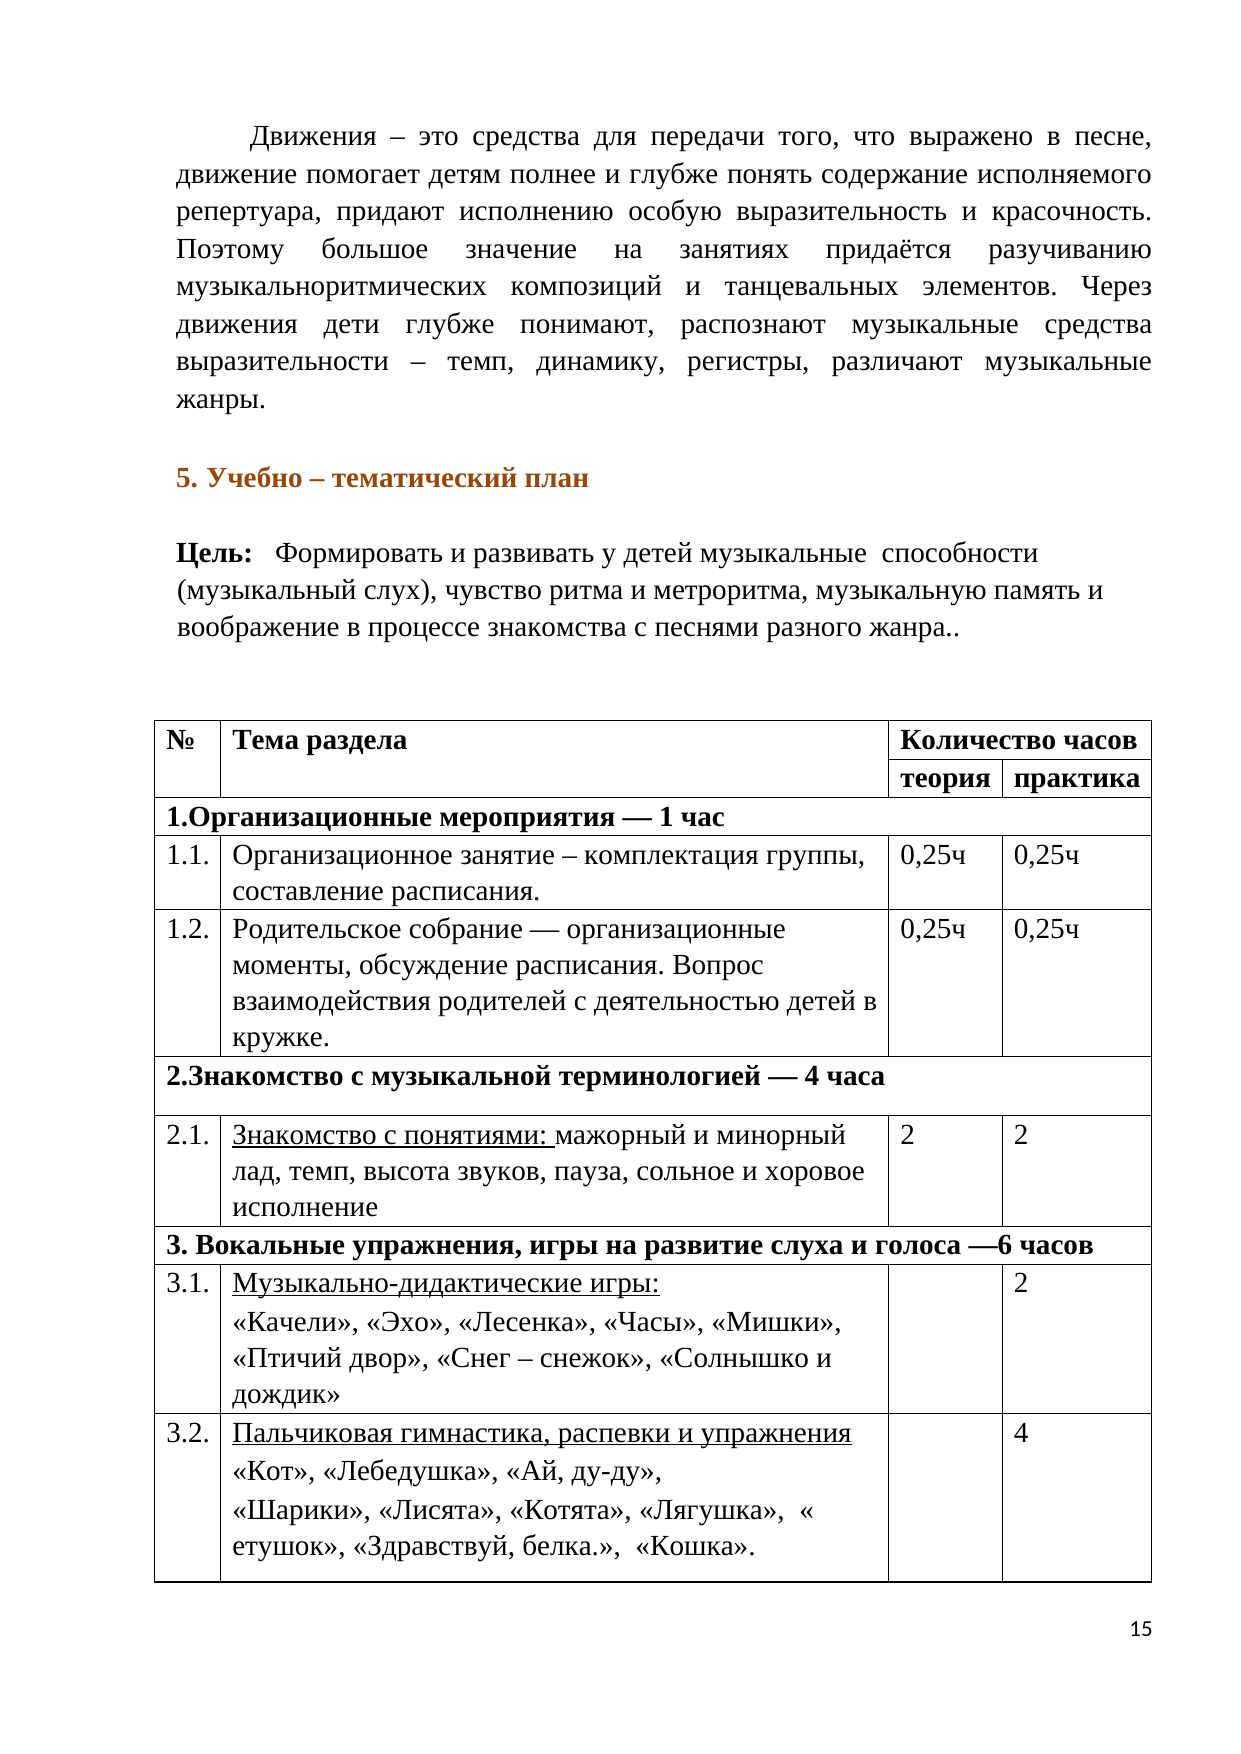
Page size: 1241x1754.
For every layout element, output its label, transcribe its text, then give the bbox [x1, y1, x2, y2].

table_cell Музыкально-дидактические игры: «Качели», «Эхо», «Лесенка», «Часы», «Мишки», «Птичий двор», «Снег – снежок», «Солнышко и дождик» [221, 1265, 888, 1413]
table_cell теория [889, 760, 1002, 797]
table_header Количество часов [889, 721, 1151, 758]
table_cell 2 [1003, 1265, 1151, 1413]
table_cell 0,25ч [889, 836, 1002, 909]
table_cell 3.1. [155, 1265, 220, 1413]
table_cell 4 [1003, 1414, 1151, 1581]
table_cell [889, 1265, 1002, 1413]
text Цель: Формировать и развивать у детей музыкальные способности (музыкальный слух), чувство ритма и метроритма, музыкальную память и воображение в процессе знакомства с песнями разного жанра.. [176, 535, 1153, 643]
table_cell 0,25ч [889, 910, 1002, 1056]
table_cell 1.2. [155, 910, 220, 1056]
table_header № [155, 721, 220, 797]
table_cell 2 [1003, 1116, 1151, 1226]
table_cell Родительское собрание — организационные моменты, обсуждение расписания. Вопрос взаимодействия родителей с деятельностью детей в кружке. [221, 910, 888, 1056]
table_cell 3. Вокальные упражнения, игры на развитие слуха и голоса —6 часов [155, 1227, 1151, 1264]
table_cell Знакомство с понятиями: мажорный и минорный лад, темп, высота звуков, пауза, сольное и хоровое исполнение [221, 1116, 888, 1226]
table_cell 2 [889, 1116, 1002, 1226]
table_cell 1.Организационные мероприятия — 1 час [155, 798, 1151, 835]
table_cell 2.1. [155, 1116, 220, 1226]
table_cell 1.1. [155, 836, 220, 909]
table_cell практика [1003, 760, 1151, 797]
subtitle 5. Учебно – тематический план [176, 460, 1152, 493]
table_cell 2.Знакомство с музыкальной терминологией — 4 часа [155, 1057, 1151, 1115]
table_cell 0,25ч [1003, 910, 1151, 1056]
table_cell Пальчиковая гимнастика, распевки и упражнения «Кот», «Лебедушка», «Ай, ду-ду», «Шарики», «Лисята», «Котята», «Лягушка», « етушок», «Здравствуй, белка.», «Кошка». [221, 1414, 888, 1581]
table_cell Организационное занятие – комплектация группы, составление расписания. [221, 836, 888, 909]
text Движения – это средства для передачи того, что выражено в песне, движение помогает детям полнее и глубже понять содержание исполняемого репертуара, придают исполнению особую выразительность и красочность. Поэтому большое значение на занятиях придаётся разучиванию музыкальноритмических композиций и танцевальных элементов. Через движения дети глубже понимают, распознают музыкальные средства выразительности – темп, динамику, регистры, различают музыкальные жанры. [176, 118, 1153, 414]
table_cell 0,25ч [1003, 836, 1151, 909]
table_cell 3.2. [155, 1414, 220, 1581]
table_cell [889, 1414, 1002, 1581]
table_header Тема раздела [221, 721, 888, 797]
